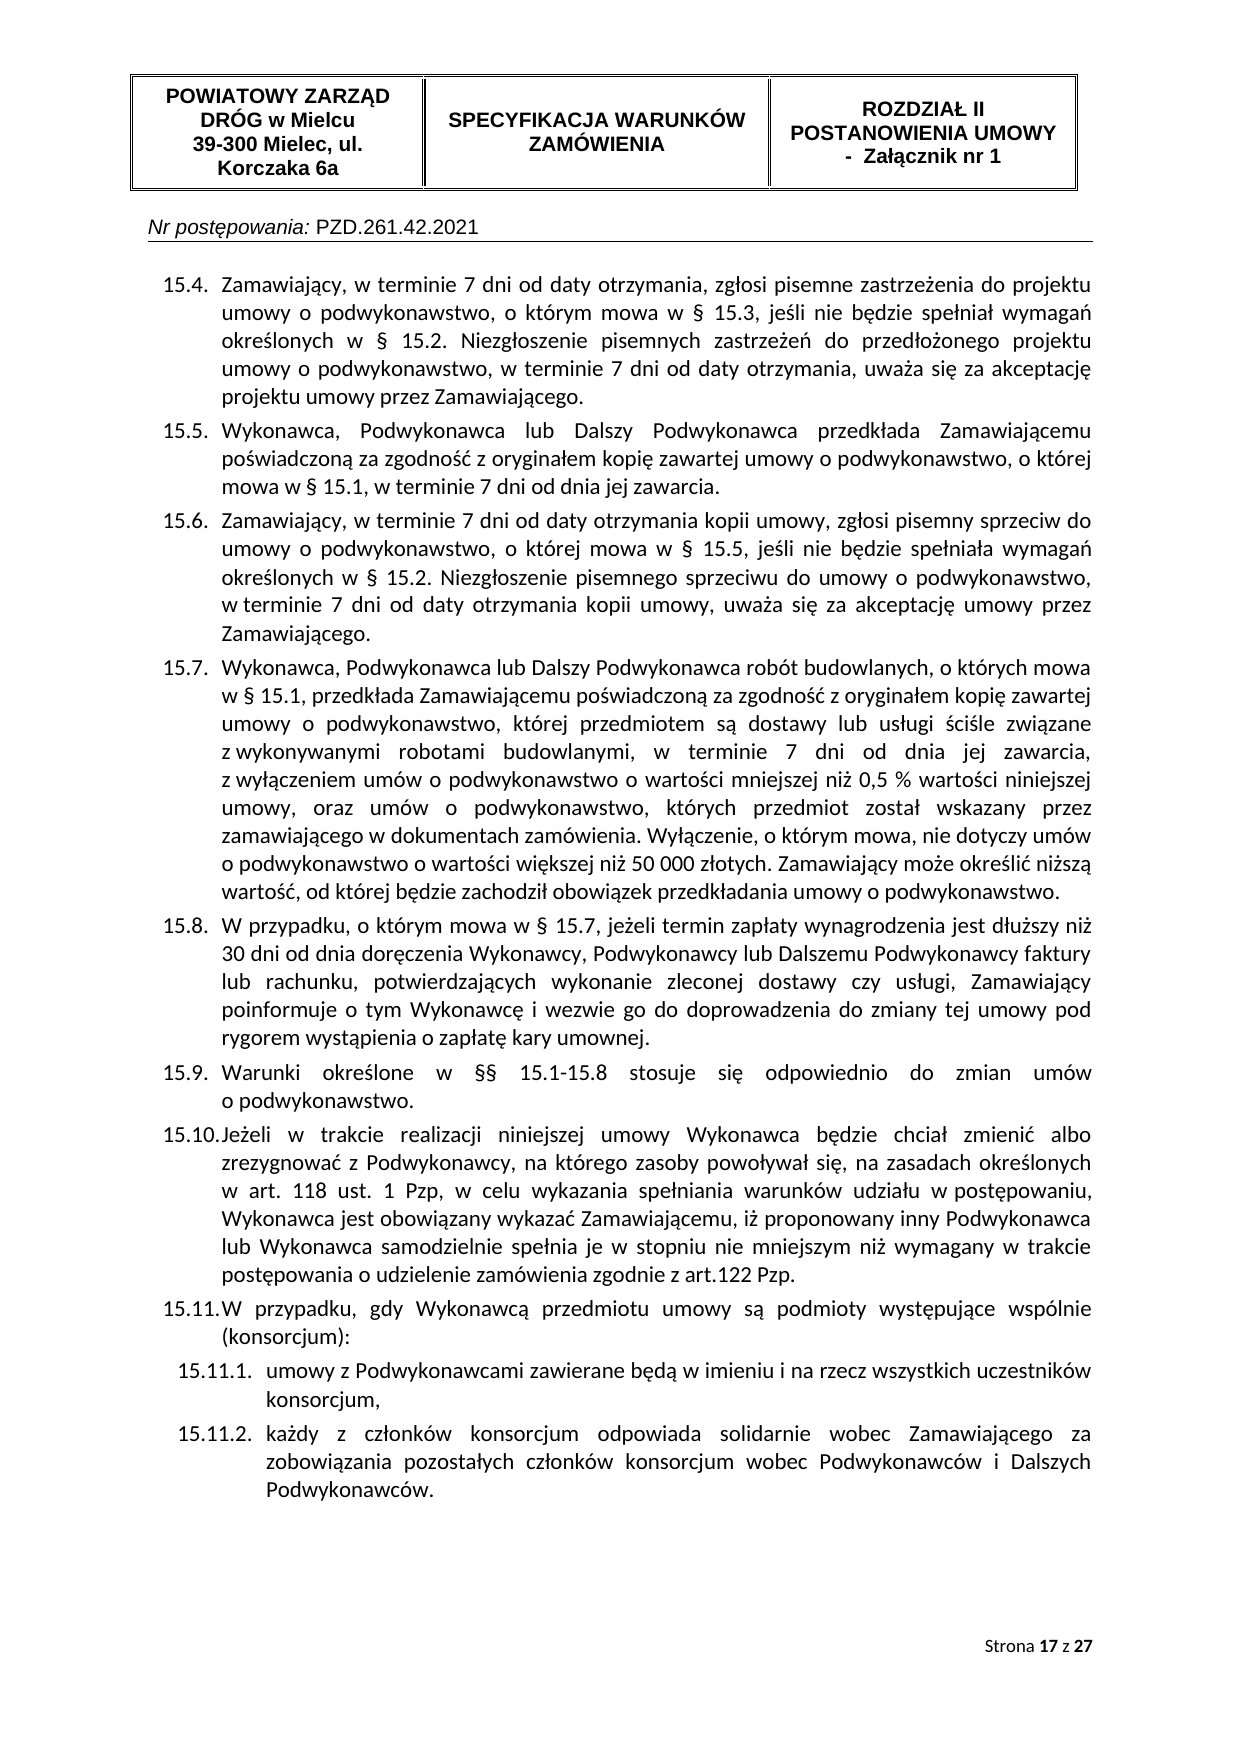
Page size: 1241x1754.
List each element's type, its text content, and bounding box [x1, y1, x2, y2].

subtitle Wykonawca, Podwykonawca lub Dalszy Podwykonawca przedkłada Zamawiającemu poświadczoną za zgodność z oryginałem kopię zawartej umowy o podwykonawstwo, o której mowa w § 15.1, w terminie 7 dni od dnia jej zawarcia. [162, 416, 1093, 500]
subtitle umowy z Podwykonawcami zawierane będą w imieniu i na rzecz wszystkich uczestników konsorcjum, [177, 1357, 1093, 1413]
subtitle każdy z członków konsorcjum odpowiada solidarnie wobec Zamawiającego za zobowiązania pozostałych członków konsorcjum wobec Podwykonawców i Dalszych Podwykonawców. [177, 1419, 1093, 1503]
subtitle Jeżeli w trakcie realizacji niniejszej umowy Wykonawca będzie chciał zmienić albo zrezygnować z Podwykonawcy, na którego zasoby powoływał się, na zasadach określonych w art. 118 ust. 1 Pzp, w celu wykazania spełniania warunków udziału w postępowaniu, Wykonawca jest obowiązany wykazać Zamawiającemu, iż proponowany inny Podwykonawca lub Wykonawca samodzielnie spełnia je w stopniu nie mniejszym niż wymagany w trakcie postępowania o udzielenie zamówienia zgodnie z art.122 Pzp. [162, 1120, 1093, 1288]
subtitle Zamawiający, w terminie 7 dni od daty otrzymania kopii umowy, zgłosi pisemny sprzeciw do umowy o podwykonawstwo, o której mowa w § 15.5, jeśli nie będzie spełniała wymagań określonych w § 15.2. Niezgłoszenie pisemnego sprzeciwu do umowy o podwykonawstwo, w terminie 7 dni od daty otrzymania kopii umowy, uważa się za akceptację umowy przez Zamawiającego. [162, 507, 1093, 647]
subtitle W przypadku, gdy Wykonawcą przedmiotu umowy są podmioty występujące wspólnie (konsorcjum): [162, 1294, 1093, 1350]
subtitle Zamawiający, w terminie 7 dni od daty otrzymania, zgłosi pisemne zastrzeżenia do projektu umowy o podwykonawstwo, o którym mowa w § 15.3, jeśli nie będzie spełniał wymagań określonych w § 15.2. Niezgłoszenie pisemnych zastrzeżeń do przedłożonego projektu umowy o podwykonawstwo, w terminie 7 dni od daty otrzymania, uważa się za akceptację projektu umowy przez Zamawiającego. [162, 270, 1093, 410]
subtitle Wykonawca, Podwykonawca lub Dalszy Podwykonawca robót budowlanych, o których mowa w § 15.1, przedkłada Zamawiającemu poświadczoną za zgodność z oryginałem kopię zawartej umowy o podwykonawstwo, której przedmiotem są dostawy lub usługi ściśle związane z wykonywanymi robotami budowlanymi, w terminie 7 dni od dnia jej zawarcia, z wyłączeniem umów o podwykonawstwo o wartości mniejszej niż 0,5 % wartości niniejszej umowy, oraz umów o podwykonawstwo, których przedmiot został wskazany przez zamawiającego w dokumentach zamówienia. Wyłączenie, o którym mowa, nie dotyczy umów o podwykonawstwo o wartości większej niż 50 000 złotych. Zamawiający może określić niższą wartość, od której będzie zachodził obowiązek przedkładania umowy o podwykonawstwo. [162, 653, 1093, 905]
subtitle Warunki określone w §§ 15.1-15.8 stosuje się odpowiednio do zmian umów o podwykonawstwo. [162, 1058, 1093, 1114]
subtitle W przypadku, o którym mowa w § 15.7, jeżeli termin zapłaty wynagrodzenia jest dłuższy niż 30 dni od dnia doręczenia Wykonawcy, Podwykonawcy lub Dalszemu Podwykonawcy faktury lub rachunku, potwierdzających wykonanie zleconej dostawy czy usługi, Zamawiający poinformuje o tym Wykonawcę i wezwie go do doprowadzenia do zmiany tej umowy pod rygorem wystąpienia o zapłatę kary umownej. [162, 911, 1093, 1051]
